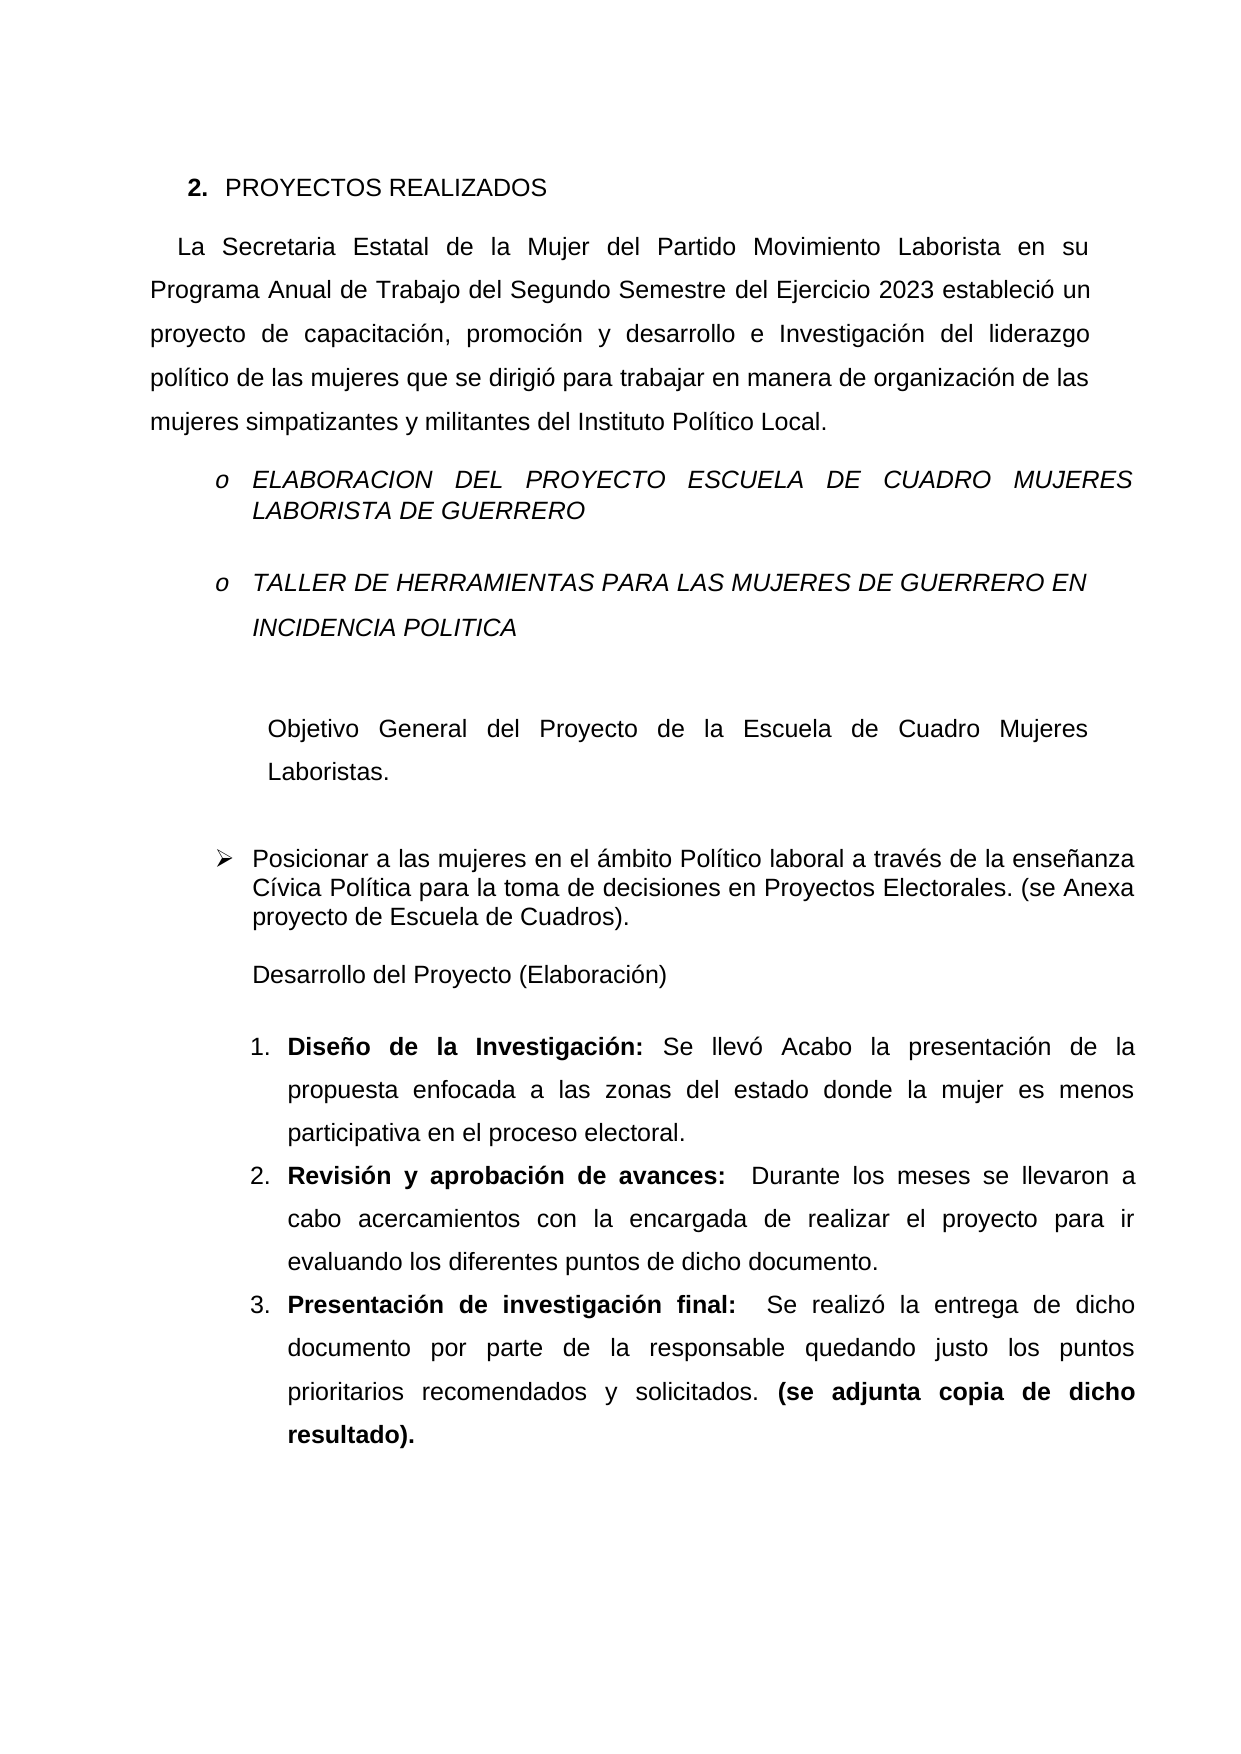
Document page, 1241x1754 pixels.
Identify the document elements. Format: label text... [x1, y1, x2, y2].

text Desarrollo del Proyecto (Elaboración) [177, 960, 1136, 988]
list Posicionar a las mujeres en el ámbito Político laboral a través de la enseñanza Cívica Política para la toma de decisiones en Proyectos Electorales. (se Anexa proyecto de Escuela de Cuadros). [214, 844, 1136, 930]
text La Secretaria Estatal de la Mujer del Partido Movimiento Laborista en su Programa Anual de Trabajo del Segundo Semestre del Ejercicio 2023 estableció un proyecto de capacitación, promoción y desarrollo e Investigación del liderazgo político de las mujeres que se dirigió para trabajar en manera de organización de las mujeres simpatizantes y militantes del Instituto Político Local. [150, 232, 1090, 435]
list Presentación de investigación final: Se realizó la entrega de dicho documento por parte de la responsable quedando justo los puntos prioritarios recomendados y solicitados. (se adjunta copia de dicho resultado). [250, 1290, 1136, 1448]
subtitle Objetivo General del Proyecto de la Escuela de Cuadro Mujeres Laboristas. [267, 714, 1090, 786]
list Revisión y aprobación de avances: Durante los meses se llevaron a cabo acercamientos con la encargada de realizar el proyecto para ir evaluando los diferentes puntos de dicho documento. [250, 1161, 1136, 1276]
subtitle PROYECTOS REALIZADOS [187, 173, 1091, 202]
subtitle TALLER DE HERRAMIENTAS PARA LAS MUJERES DE GUERRERO EN INCIDENCIA POLITICA [214, 568, 1090, 642]
list ELABORACION DEL PROYECTO ESCUELA DE CUADRO MUJERES LABORISTA DE GUERRERO [214, 465, 1136, 524]
list Diseño de la Investigación: Se llevó Acabo la presentación de la propuesta enfocada a las zonas del estado donde la mujer es menos participativa en el proceso electoral. [250, 1032, 1136, 1147]
